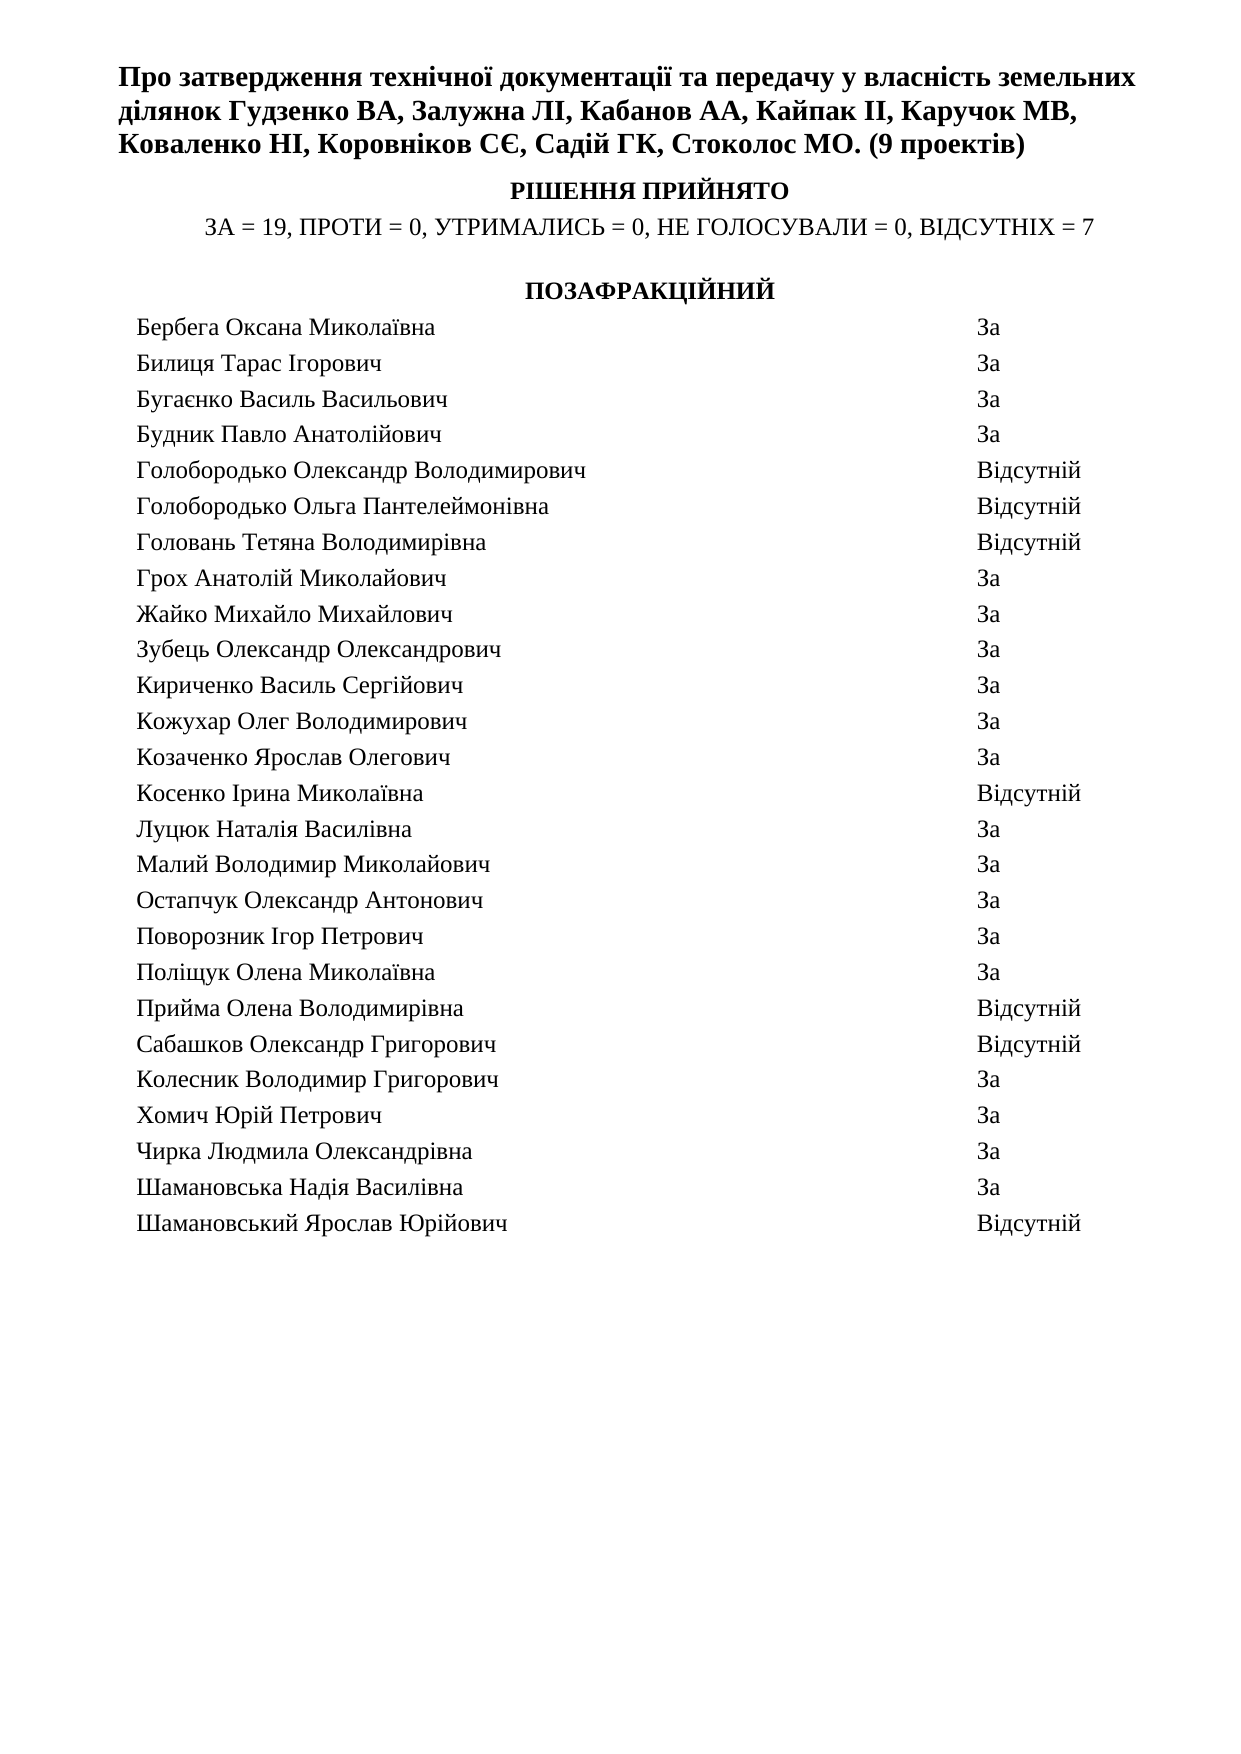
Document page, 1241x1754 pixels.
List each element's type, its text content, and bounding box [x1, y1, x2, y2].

table_cell Кожухар Олег Володимирович [118, 703, 959, 738]
table_cell Кириченко Василь Сергійович [118, 667, 959, 703]
table_cell Бугаєнко Василь Васильович [118, 380, 959, 416]
table_cell Бербега Оксана Миколаївна [118, 309, 959, 344]
table_cell За [959, 1061, 1181, 1097]
table_cell Малий Володимир Миколайович [118, 846, 959, 882]
table_cell Прийма Олена Володимирівна [118, 989, 959, 1025]
table_cell За [959, 667, 1181, 703]
table_cell За [959, 309, 1181, 344]
table_cell За [959, 882, 1181, 918]
table_cell позафракційний [118, 244, 1181, 308]
table_cell Луцюк Наталія Василівна [118, 810, 959, 846]
table_cell За [959, 846, 1181, 882]
subtitle Про затвердження технічної документації та передачу у власність земельних ділянок Гудзенко ВА, Залужна ЛІ, Кабанов АА, Кайпак ІІ, Каручок МВ, Коваленко НІ, Коровніков СЄ, Садій ГК, Стоколос МО. (9 проектів) [118, 59, 1181, 160]
table_cell За [959, 1133, 1181, 1168]
table_cell За [959, 703, 1181, 738]
table_cell За [959, 631, 1181, 667]
table_cell Зубець Олександр Олександрович [118, 631, 959, 667]
table_cell Остапчук Олександр Антонович [118, 882, 959, 918]
table_cell За [959, 595, 1181, 631]
table_cell Чирка Людмила Олександрівна [118, 1133, 959, 1168]
table_cell Відсутній [959, 488, 1181, 523]
table_cell Поліщук Олена Миколаївна [118, 954, 959, 989]
table_cell За [959, 1169, 1181, 1204]
table_cell За [959, 416, 1181, 452]
table_cell Голобородько Олександр Володимирович [118, 452, 959, 488]
table_cell За [959, 954, 1181, 989]
table_cell За [959, 739, 1181, 774]
table_header Рішення прийнято [118, 172, 1181, 208]
table_cell Шамановський Ярослав Юрійович [118, 1204, 959, 1240]
table_cell За [959, 810, 1181, 846]
table_cell Відсутній [959, 524, 1181, 559]
table_cell Сабашков Олександр Григорович [118, 1025, 959, 1061]
table_cell ЗА = 19, ПРОТИ = 0, УТРИМАЛИСЬ = 0, НЕ ГОЛОСУВАЛИ = 0, ВІДСУТНІХ = 7 [118, 208, 1181, 244]
table_cell Будник Павло Анатолійович [118, 416, 959, 452]
table_cell Козаченко Ярослав Олегович [118, 739, 959, 774]
table_cell Відсутній [959, 774, 1181, 810]
table_cell Косенко Ірина Миколаївна [118, 774, 959, 810]
table_cell Жайко Михайло Михайлович [118, 595, 959, 631]
table_cell Відсутній [959, 989, 1181, 1025]
table_cell Хомич Юрій Петрович [118, 1097, 959, 1133]
table_cell Грох Анатолій Миколайович [118, 559, 959, 595]
table_cell Билиця Тарас Ігорович [118, 344, 959, 380]
table_cell За [959, 559, 1181, 595]
table_cell За [959, 344, 1181, 380]
table_cell Відсутній [959, 1025, 1181, 1061]
table_cell Відсутній [959, 1204, 1181, 1240]
table_cell За [959, 1097, 1181, 1133]
table_cell Головань Тетяна Володимирівна [118, 524, 959, 559]
table_cell Голобородько Ольга Пантелеймонівна [118, 488, 959, 523]
table_cell Шамановська Надія Василівна [118, 1169, 959, 1204]
table_cell Відсутній [959, 452, 1181, 488]
table_cell За [959, 918, 1181, 953]
table_cell Поворозник Ігор Петрович [118, 918, 959, 953]
table_cell За [959, 380, 1181, 416]
table_cell Колесник Володимир Григорович [118, 1061, 959, 1097]
